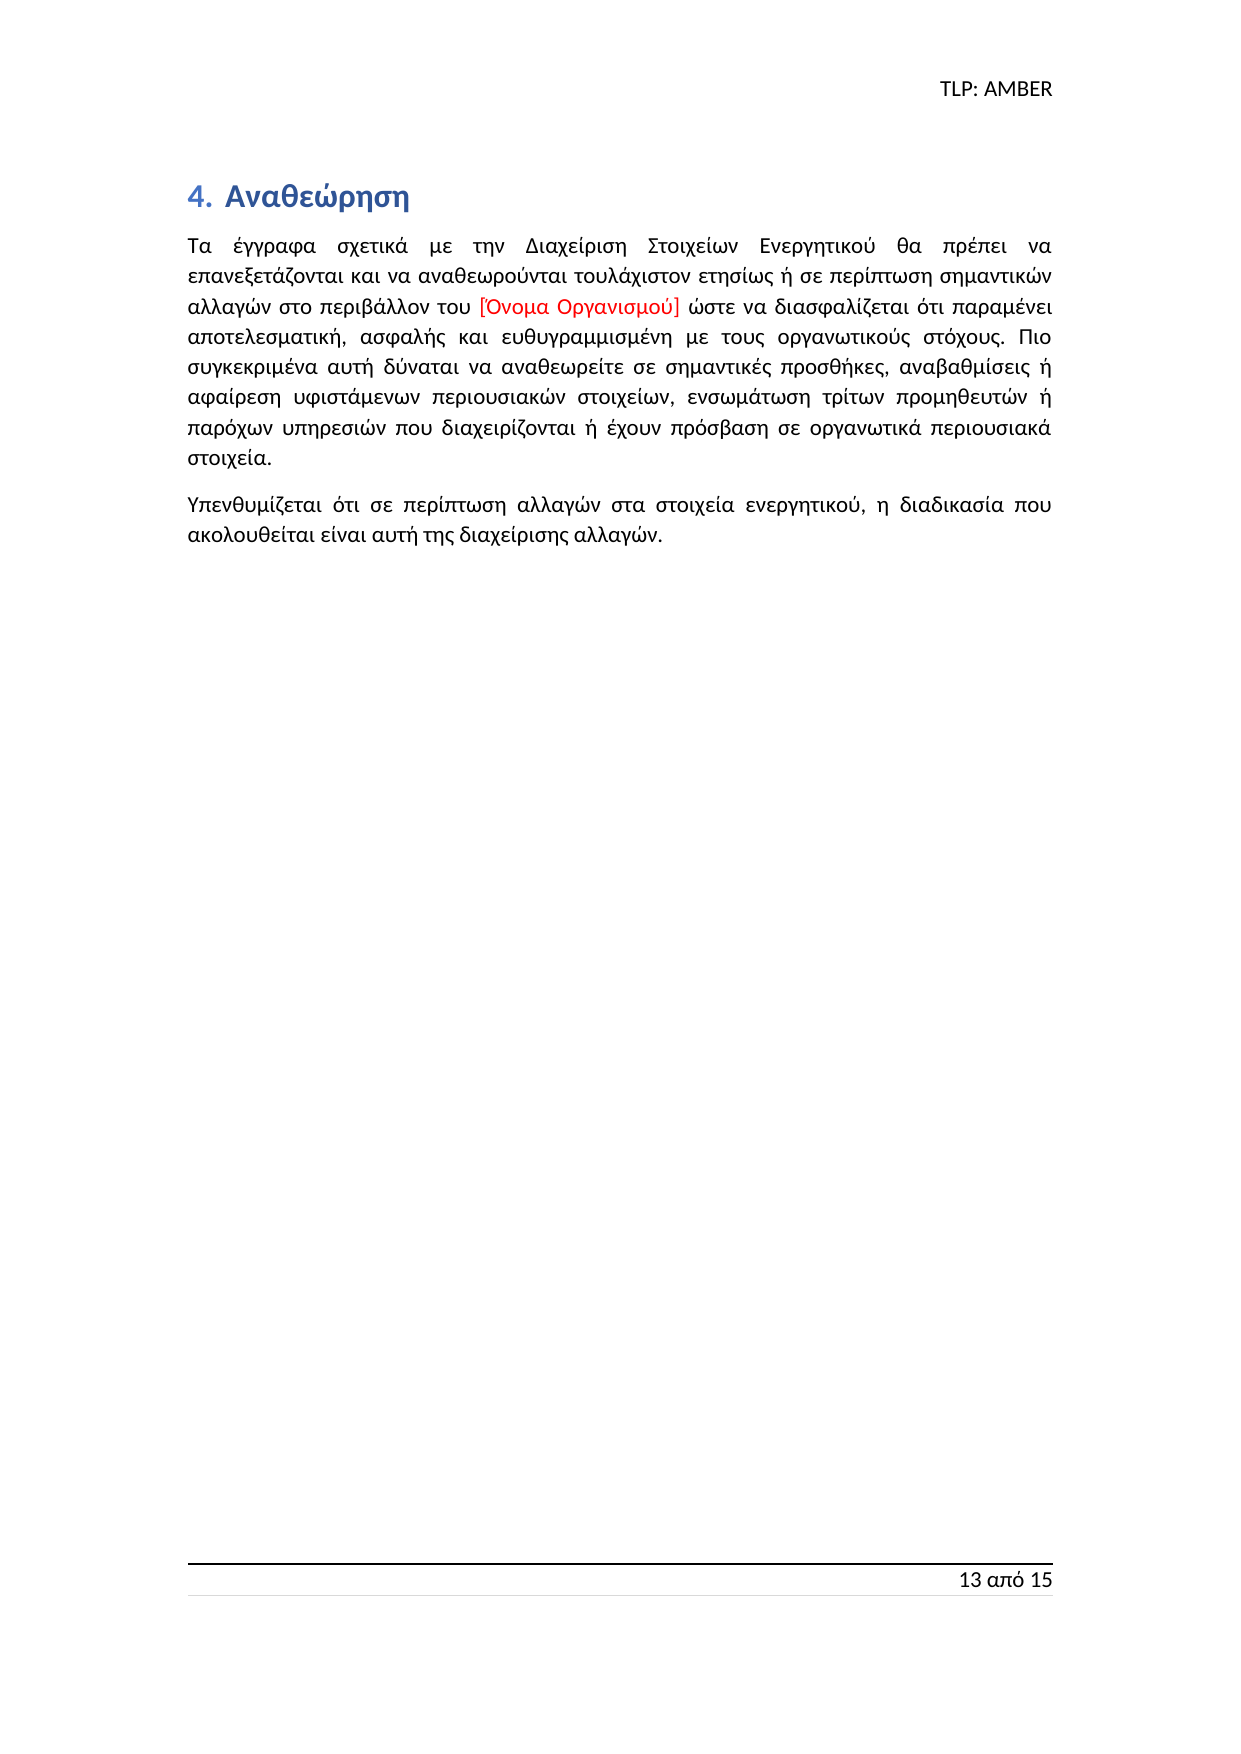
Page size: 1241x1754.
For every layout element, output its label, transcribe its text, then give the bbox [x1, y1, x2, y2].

subtitle Αναθεώρηση [187, 175, 1053, 216]
text Τα έγγραφα σχετικά με την Διαχείριση Στοιχείων Ενεργητικού θα πρέπει να επανεξετάζονται και να αναθεωρούνται τουλάχιστον ετησίως ή σε περίπτωση σημαντικών αλλαγών στο περιβάλλον του [Όνομα Οργανισμού] ώστε να διασφαλίζεται ότι παραμένει αποτελεσματική, ασφαλής και ευθυγραμμισμένη με τους οργανωτικούς στόχους. Πιο συγκεκριμένα αυτή δύναται να αναθεωρείτε σε σημαντικές προσθήκες, αναβαθμίσεις ή αφαίρεση υφιστάμενων περιουσιακών στοιχείων, ενσωμάτωση τρίτων προμηθευτών ή παρόχων υπηρεσιών που διαχειρίζονται ή έχουν πρόσβαση σε οργανωτικά περιουσιακά στοιχεία. [187, 231, 1053, 471]
text Υπενθυμίζεται ότι σε περίπτωση αλλαγών στα στοιχεία ενεργητικού, η διαδικασία που ακολουθείται είναι αυτή της διαχείρισης αλλαγών. [187, 490, 1053, 548]
